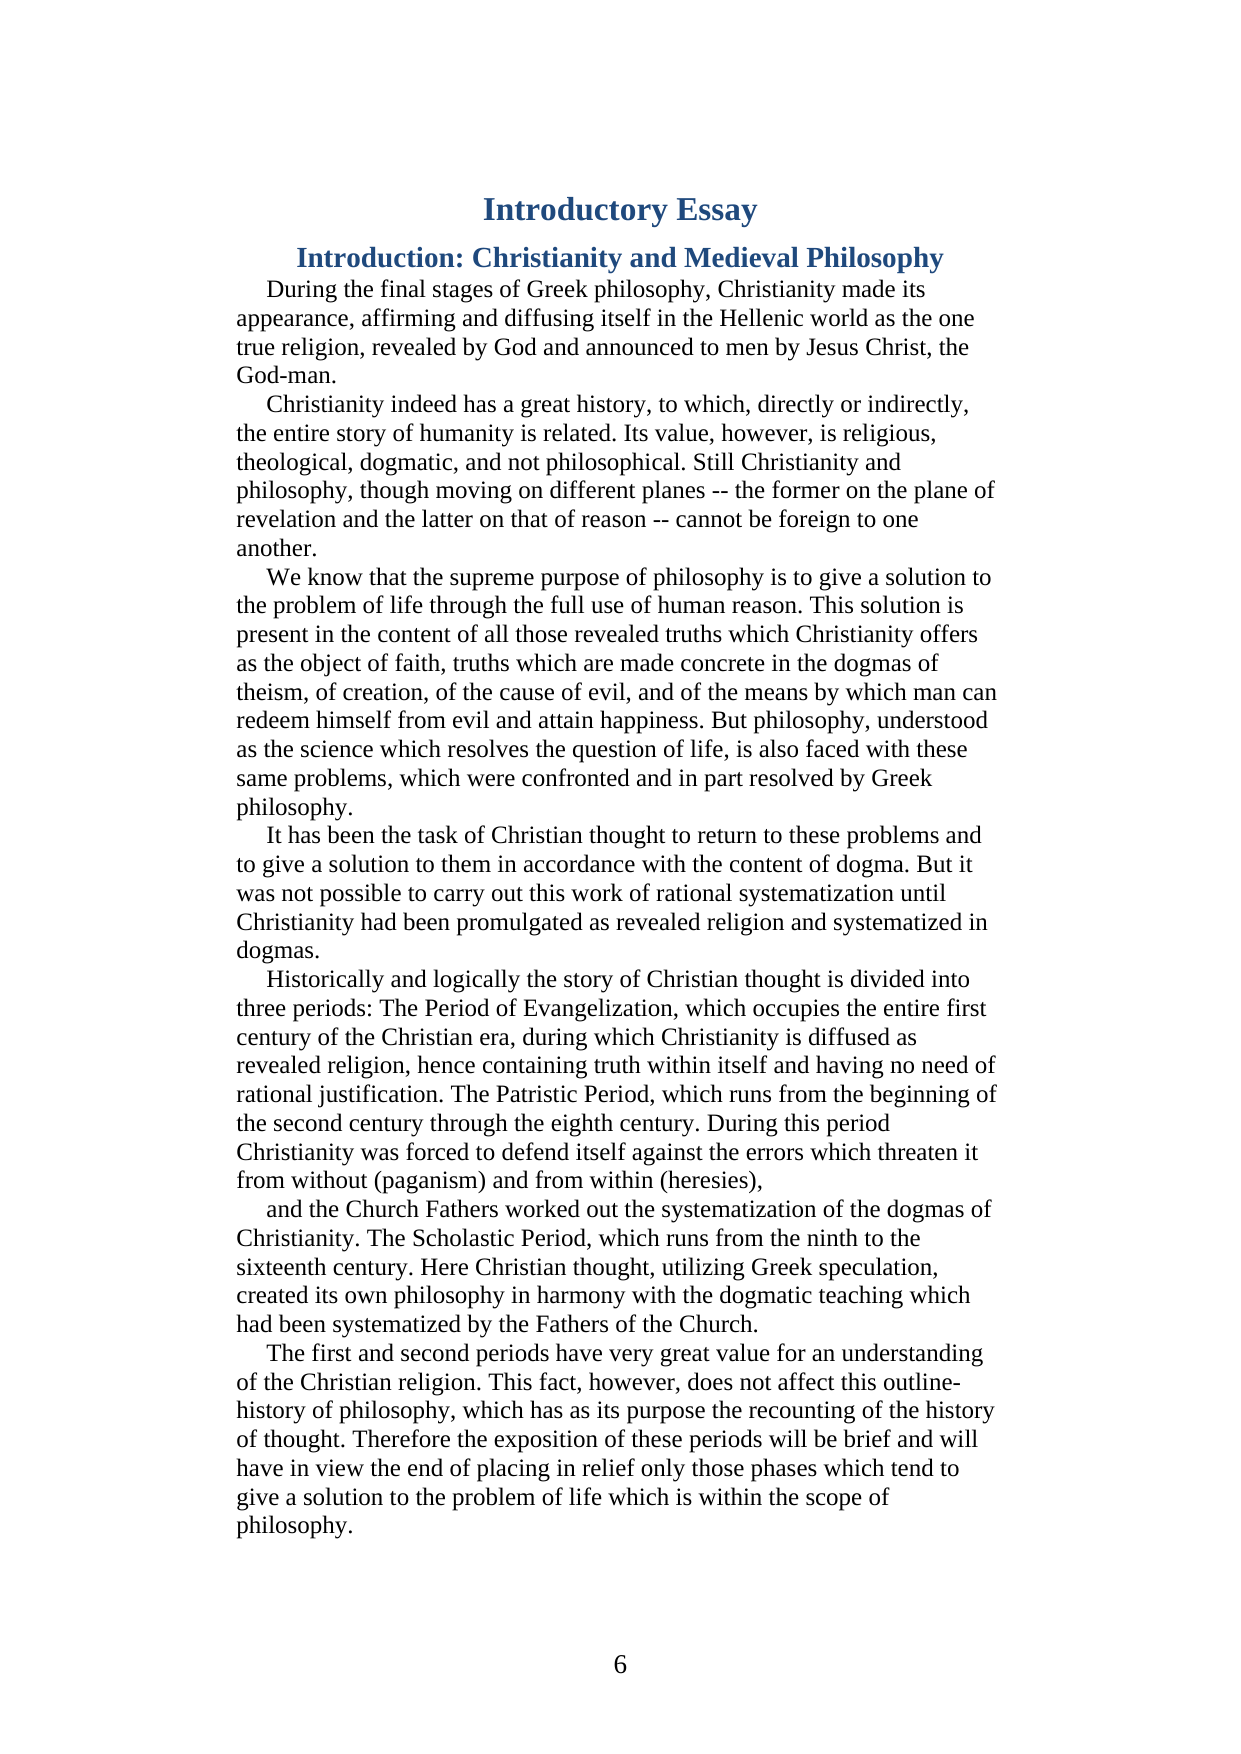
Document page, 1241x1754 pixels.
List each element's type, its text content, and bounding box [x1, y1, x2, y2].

text During the final stages of Greek philosophy, Christianity made its appearance, affirming and diffusing itself in the Hellenic world as the one true religion, revealed by God and announced to men by Jesus Christ, the God-man. [236, 274, 1004, 389]
text We know that the supreme purpose of philosophy is to give a solution to the problem of life through the full use of human reason. This solution is present in the content of all those revealed truths which Christianity offers as the object of faith, truths which are made concrete in the dogmas of theism, of creation, of the cause of evil, and of the means by which man can redeem himself from evil and attain happiness. But philosophy, understood as the science which resolves the question of life, is also faced with these same problems, which were confronted and in part resolved by Greek philosophy. [236, 562, 1004, 820]
text Christianity indeed has a great history, to which, directly or indirectly, the entire story of humanity is related. Its value, however, is religious, theological, dogmatic, and not philosophical. Still Christianity and philosophy, though moving on different planes -- the former on the plane of revelation and the latter on that of reason -- cannot be foreign to one another. [236, 389, 1004, 562]
subtitle Introductory Essay [236, 190, 1004, 228]
subtitle Introduction: Christianity and Medieval Philosophy [236, 241, 1004, 274]
text and the Church Fathers worked out the systematization of the dogmas of Christianity. The Scholastic Period, which runs from the ninth to the sixteenth century. Here Christian thought, utilizing Greek speculation, created its own philosophy in harmony with the dogmatic teaching which had been systematized by the Fathers of the Church. [236, 1194, 1004, 1338]
text The first and second periods have very great value for an understanding of the Christian religion. This fact, however, does not affect this outline-history of philosophy, which has as its purpose the recounting of the history of thought. Therefore the exposition of these periods will be brief and will have in view the end of placing in relief only those phases which tend to give a solution to the problem of life which is within the scope of philosophy. [236, 1338, 1004, 1539]
text It has been the task of Christian thought to return to these problems and to give a solution to them in accordance with the content of dogma. But it was not possible to carry out this work of rational systematization until Christianity had been promulgated as revealed religion and systematized in dogmas. [236, 820, 1004, 964]
text Historically and logically the story of Christian thought is divided into three periods: The Period of Evangelization, which occupies the entire first century of the Christian era, during which Christianity is diffused as revealed religion, hence containing truth within itself and having no need of rational justification. The Patristic Period, which runs from the beginning of the second century through the eighth century. During this period Christianity was forced to defend itself against the errors which threaten it from without (paganism) and from within (heresies), [236, 964, 1004, 1194]
